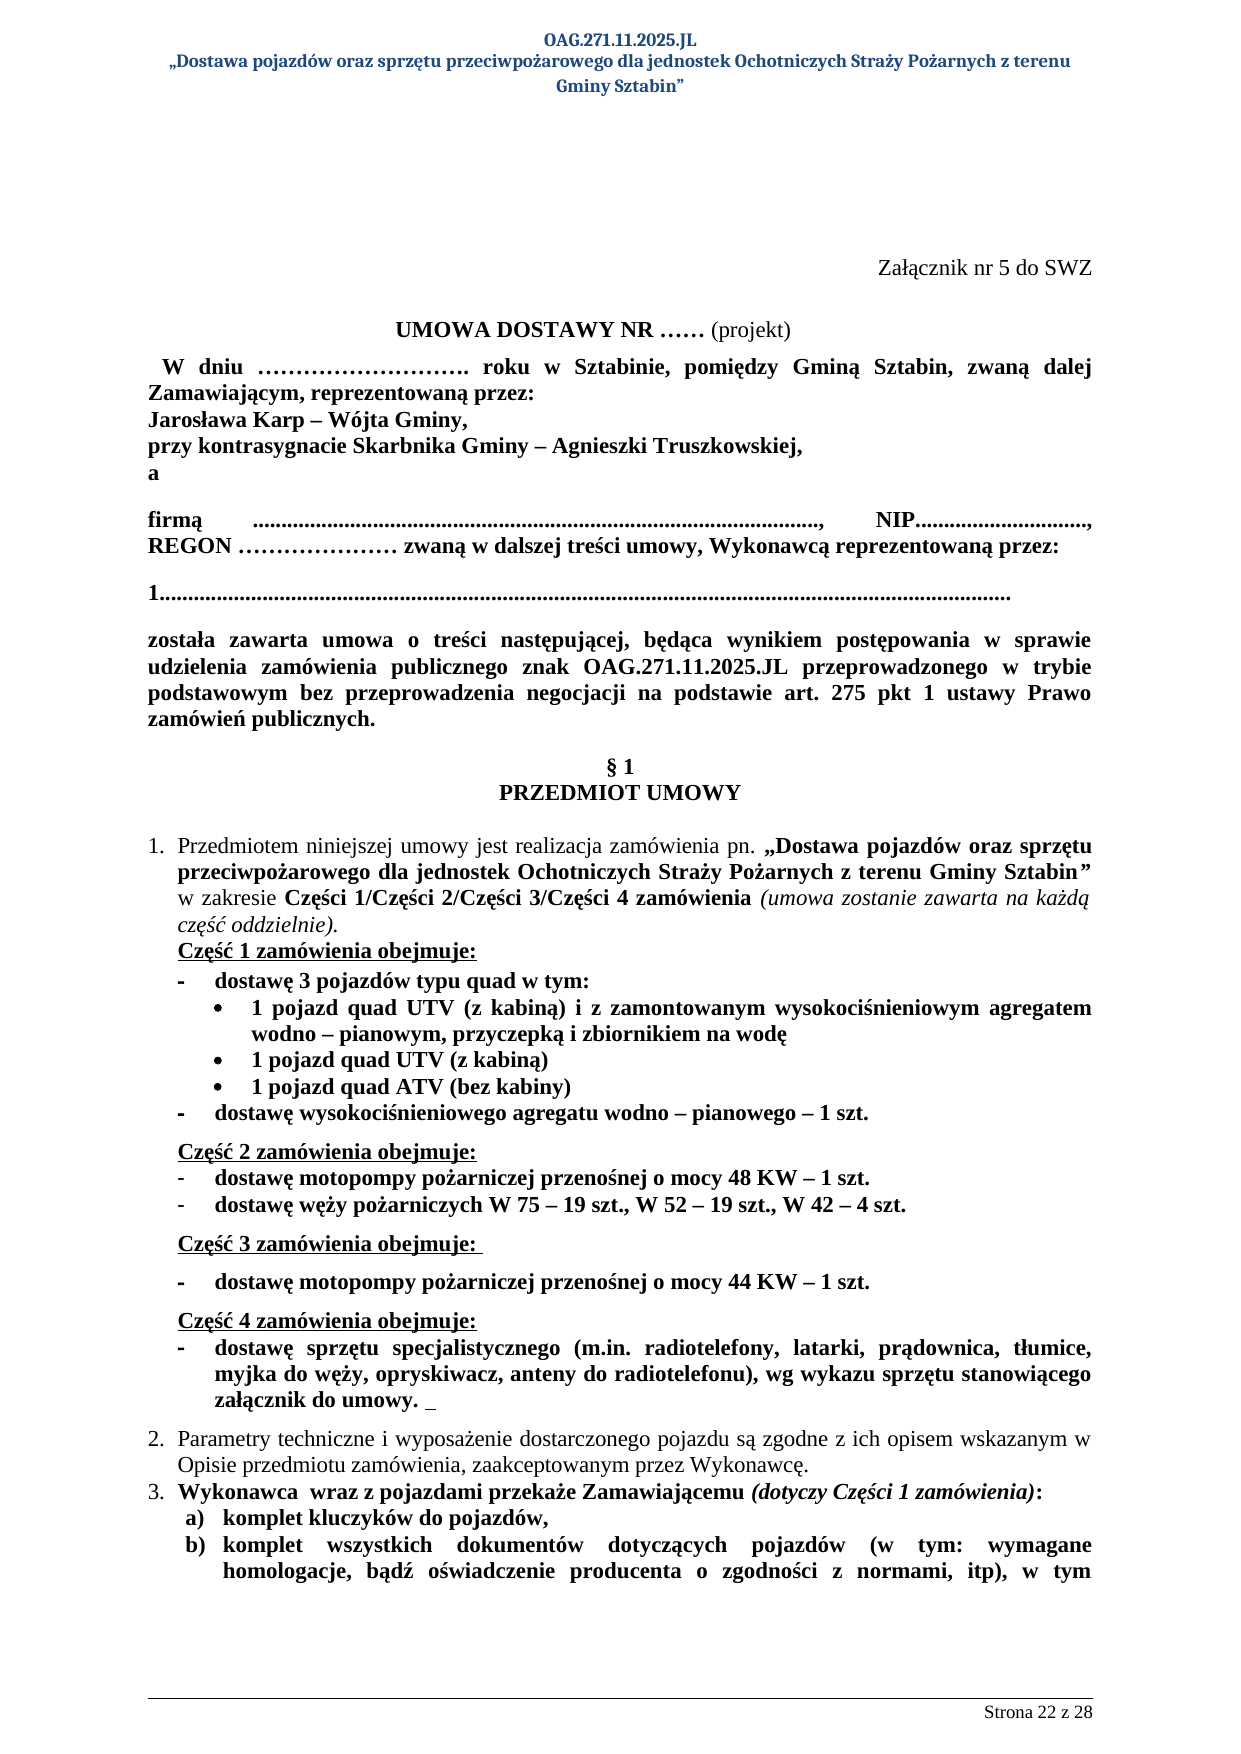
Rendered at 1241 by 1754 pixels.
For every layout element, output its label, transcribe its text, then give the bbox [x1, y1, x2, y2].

text PRZEDMIOT UMOWY [148, 779, 1093, 805]
list dostawę motopompy pożarniczej przenośnej o mocy 44 KW – 1 szt. [177, 1268, 1093, 1295]
text firmą ..................................................................................................., NIP.............................., REGON ………………… zwaną w dalszej treści umowy, Wykonawcą reprezentowaną przez: [148, 506, 1093, 558]
list 1 pojazd quad UTV (z kabiną) [214, 1046, 1093, 1073]
text Część 4 zamówienia obejmuje: [148, 1307, 1093, 1334]
list 1 pojazd quad UTV (z kabiną) i z zamontowanym wysokociśnieniowym agregatem wodno – pianowym, przyczepką i zbiornikiem na wodę [214, 994, 1093, 1046]
text Jarosława Karp – Wójta Gminy, [148, 406, 1093, 432]
text Część 3 zamówienia obejmuje: [148, 1229, 1093, 1256]
list dostawę 3 pojazdów typu quad w tym: [177, 967, 1093, 994]
text Część 2 zamówienia obejmuje: [148, 1138, 1093, 1164]
list Wykonawca wraz z pojazdami przekaże Zamawiającemu (dotyczy Części 1 zamówienia): [148, 1478, 1093, 1504]
text przy kontrasygnacie Skarbnika Gminy – Agnieszki Truszkowskiej, [148, 432, 1093, 458]
list Parametry techniczne i wyposażenie dostarczonego pojazdu są zgodne z ich opisem wskazanym w Opisie przedmiotu zamówienia, zaakceptowanym przez Wykonawcę. [148, 1425, 1093, 1478]
list dostawę sprzętu specjalistycznego (m.in. radiotelefony, latarki, prądownica, tłumice, myjka do węży, opryskiwacz, anteny do radiotelefonu), wg wykazu sprzętu stanowiącego załącznik do umowy. [177, 1334, 1093, 1413]
subtitle UMOWA DOSTAWY NR …… (projekt) [148, 316, 1093, 343]
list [185, 1531, 1093, 1583]
text została zawarta umowa o treści następującej, będąca wynikiem postępowania w sprawie udzielenia zamówienia publicznego znak OAG.271.11.2025.JL przeprowadzonego w trybie podstawowym bez przeprowadzenia negocjacji na podstawie art. 275 pkt 1 ustawy Prawo zamówień publicznych. [148, 626, 1093, 732]
list Przedmiotem niniejszej umowy jest realizacja zamówienia pn. „Dostawa pojazdów oraz sprzętu przeciwpożarowego dla jednostek Ochotniczych Straży Pożarnych z terenu Gminy Sztabin” w zakresie Części 1/Części 2/Części 3/Części 4 zamówienia (umowa zostanie zawarta na każdą część oddzielnie). [148, 832, 1093, 937]
list 1 pojazd quad ATV (bez kabiny) [214, 1073, 1093, 1099]
list dostawę węży pożarniczych W 75 – 19 szt., W 52 – 19 szt., W 42 – 4 szt. [177, 1191, 1093, 1217]
list komplet kluczyków do pojazdów, [185, 1504, 1093, 1531]
list dostawę motopompy pożarniczej przenośnej o mocy 48 KW – 1 szt. [177, 1164, 1093, 1191]
text Załącznik nr 5 do SWZ [148, 254, 1093, 280]
list dostawę wysokociśnieniowego agregatu wodno – pianowego – 1 szt. [177, 1099, 1093, 1126]
text § 1 [148, 753, 1093, 779]
text a [148, 458, 1093, 485]
text 1..................................................................................................................................................... [148, 579, 1093, 606]
text Część 1 zamówienia obejmuje: [148, 937, 1093, 963]
text W dniu ………………………. roku w Sztabinie, pomiędzy Gminą Sztabin, zwaną dalej Zamawiającym, reprezentowaną przez: [148, 353, 1093, 406]
